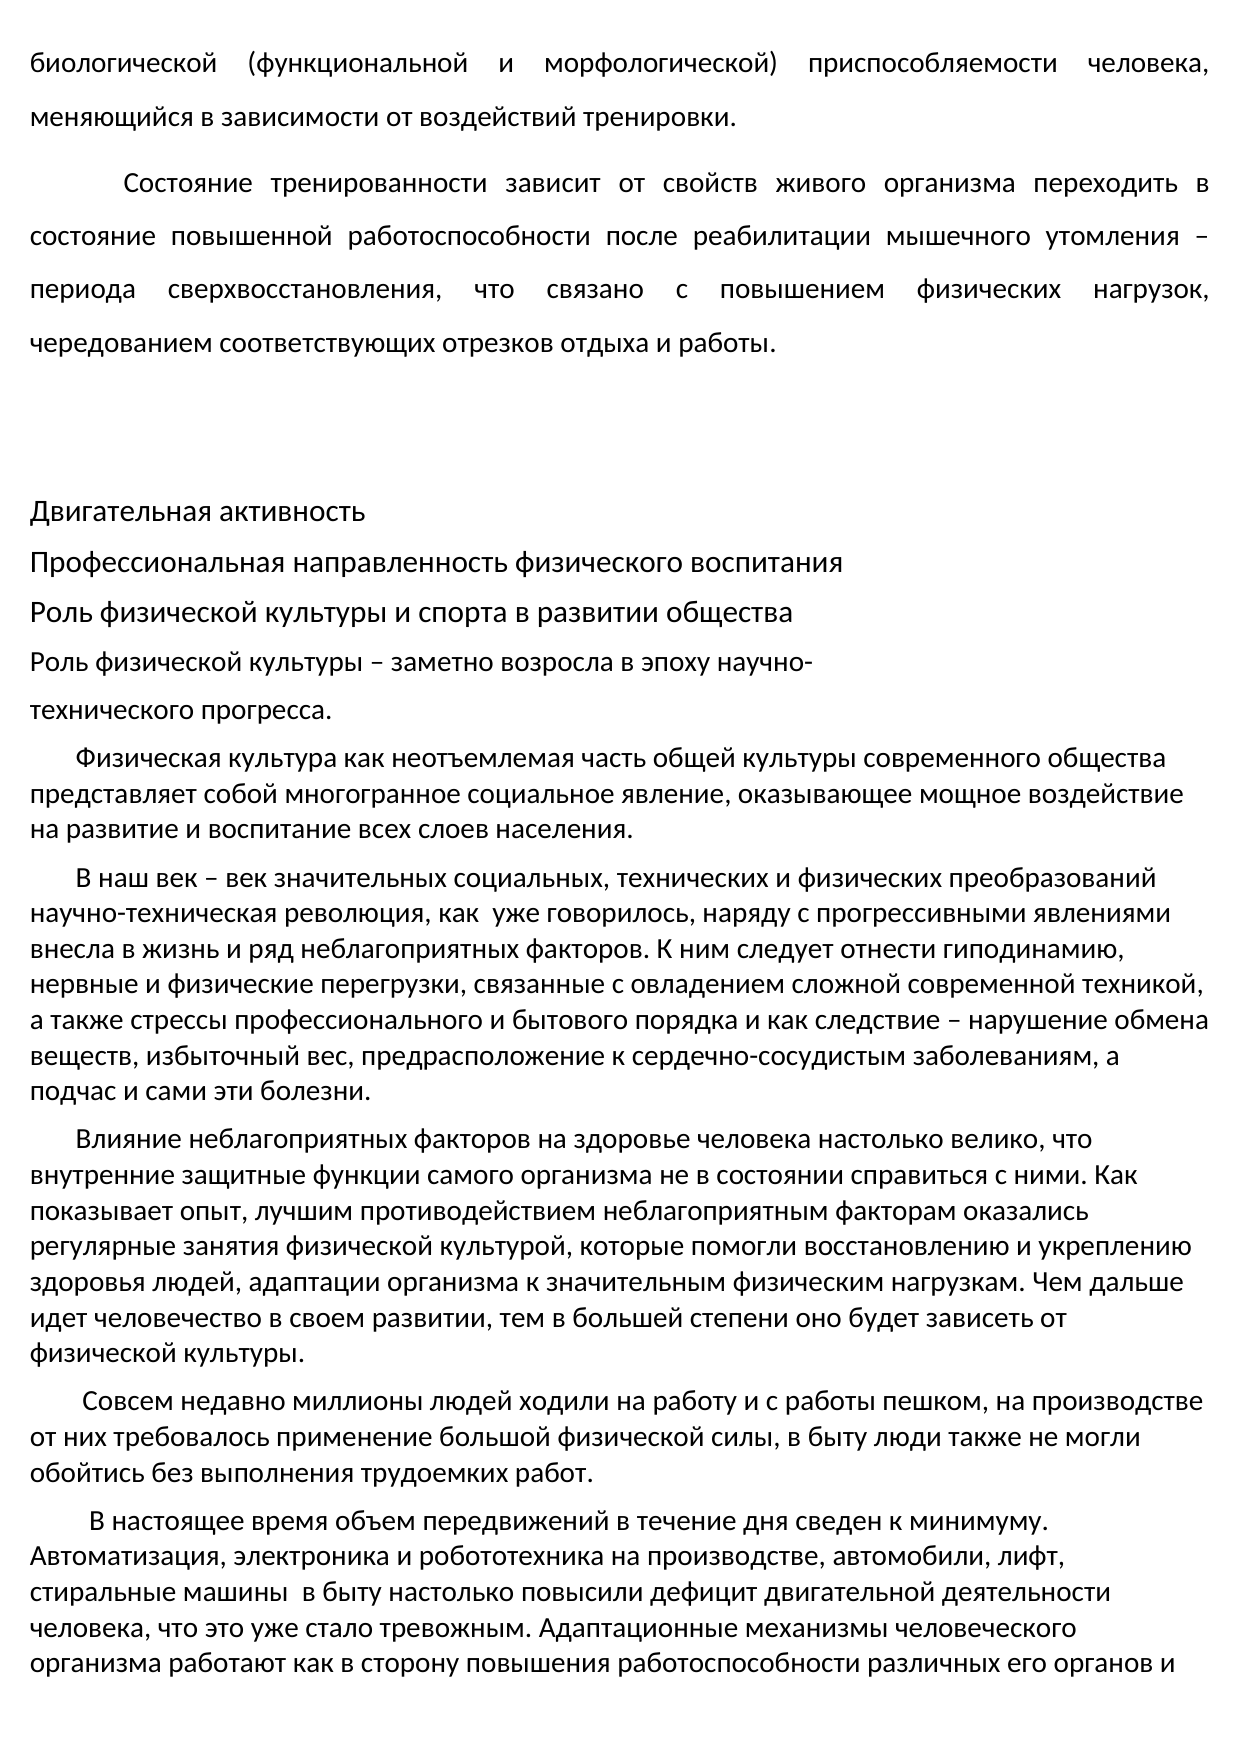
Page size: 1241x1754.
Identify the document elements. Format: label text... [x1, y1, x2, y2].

text Роль физической культуры – заметно возросла в эпоху научно- [29, 643, 1211, 679]
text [29, 44, 1211, 133]
text Двигательная активность [29, 491, 1211, 529]
text В наш век – век значительных социальных, технических и физических преобразований научно-техническая революция, как уже говорилось, наряду с прогрессивными явлениями внесла в жизнь и ряд неблагоприятных факторов. К ним следует отнести гиподинамию, нервные и физические перегрузки, связанные с овладением сложной современной техникой, а также стрессы профессионального и бытового порядка и как следствие – нарушение обмена веществ, избыточный вес, предрасположение к сердечно-сосудистым заболеваниям, а подчас и сами эти болезни. [29, 859, 1211, 1108]
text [29, 1502, 1211, 1680]
text Физическая культура как неотъемлемая часть общей культуры современного общества представляет собой многогранное социальное явление, оказывающее мощное воздействие на развитие и воспитание всех слоев населения. [29, 739, 1211, 846]
text Профессиональная направленность физического воспитания [29, 542, 1211, 580]
text технического прогресса. [29, 691, 1211, 727]
text Состояние тренированности зависит от свойств живого организма переходить в состояние повышенной работоспособности после реабилитации мышечного утомления – периода сверхвосстановления, что связано с повышением физических нагрузок, чередованием соответствующих отрезков отдыха и работы. [29, 164, 1211, 360]
text Роль физической культуры и спорта в развитии общества [29, 592, 1211, 631]
text Совсем недавно миллионы людей ходили на работу и с работы пешком, на производстве от них требовалось применение большой физической силы, в быту люди также не могли обойтись без выполнения трудоемких работ. [29, 1382, 1211, 1489]
text Влияние неблагоприятных факторов на здоровье человека настолько велико, что внутренние защитные функции самого организма не в состоянии справиться с ними. Как показывает опыт, лучшим противодействием неблагоприятным факторам оказались регулярные занятия физической культурой, которые помогли восстановлению и укреплению здоровья людей, адаптации организма к значительным физическим нагрузкам. Чем дальше идет человечество в своем развитии, тем в большей степени оно будет зависеть от физической культуры. [29, 1121, 1211, 1370]
